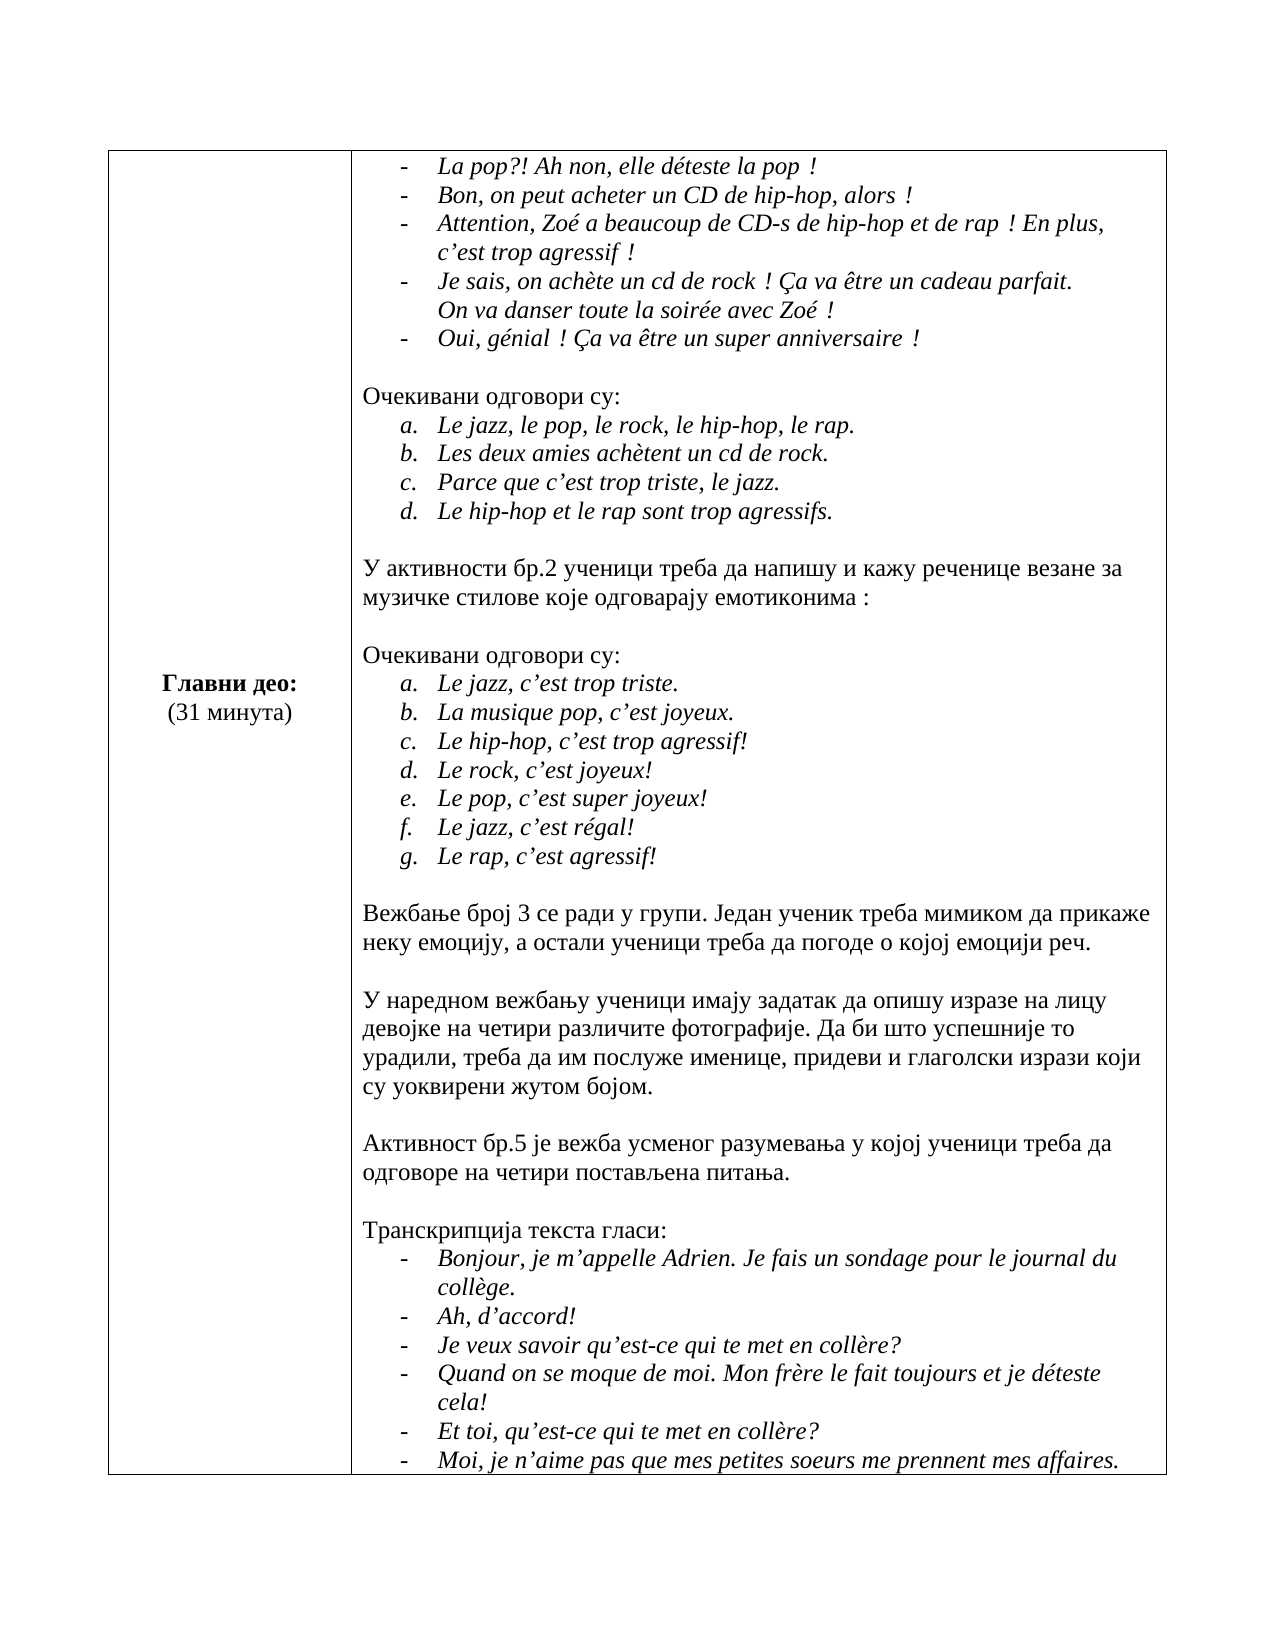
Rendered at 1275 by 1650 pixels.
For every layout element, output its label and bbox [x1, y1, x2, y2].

table_cell [352, 151, 1166, 1473]
table_cell [109, 151, 351, 1473]
